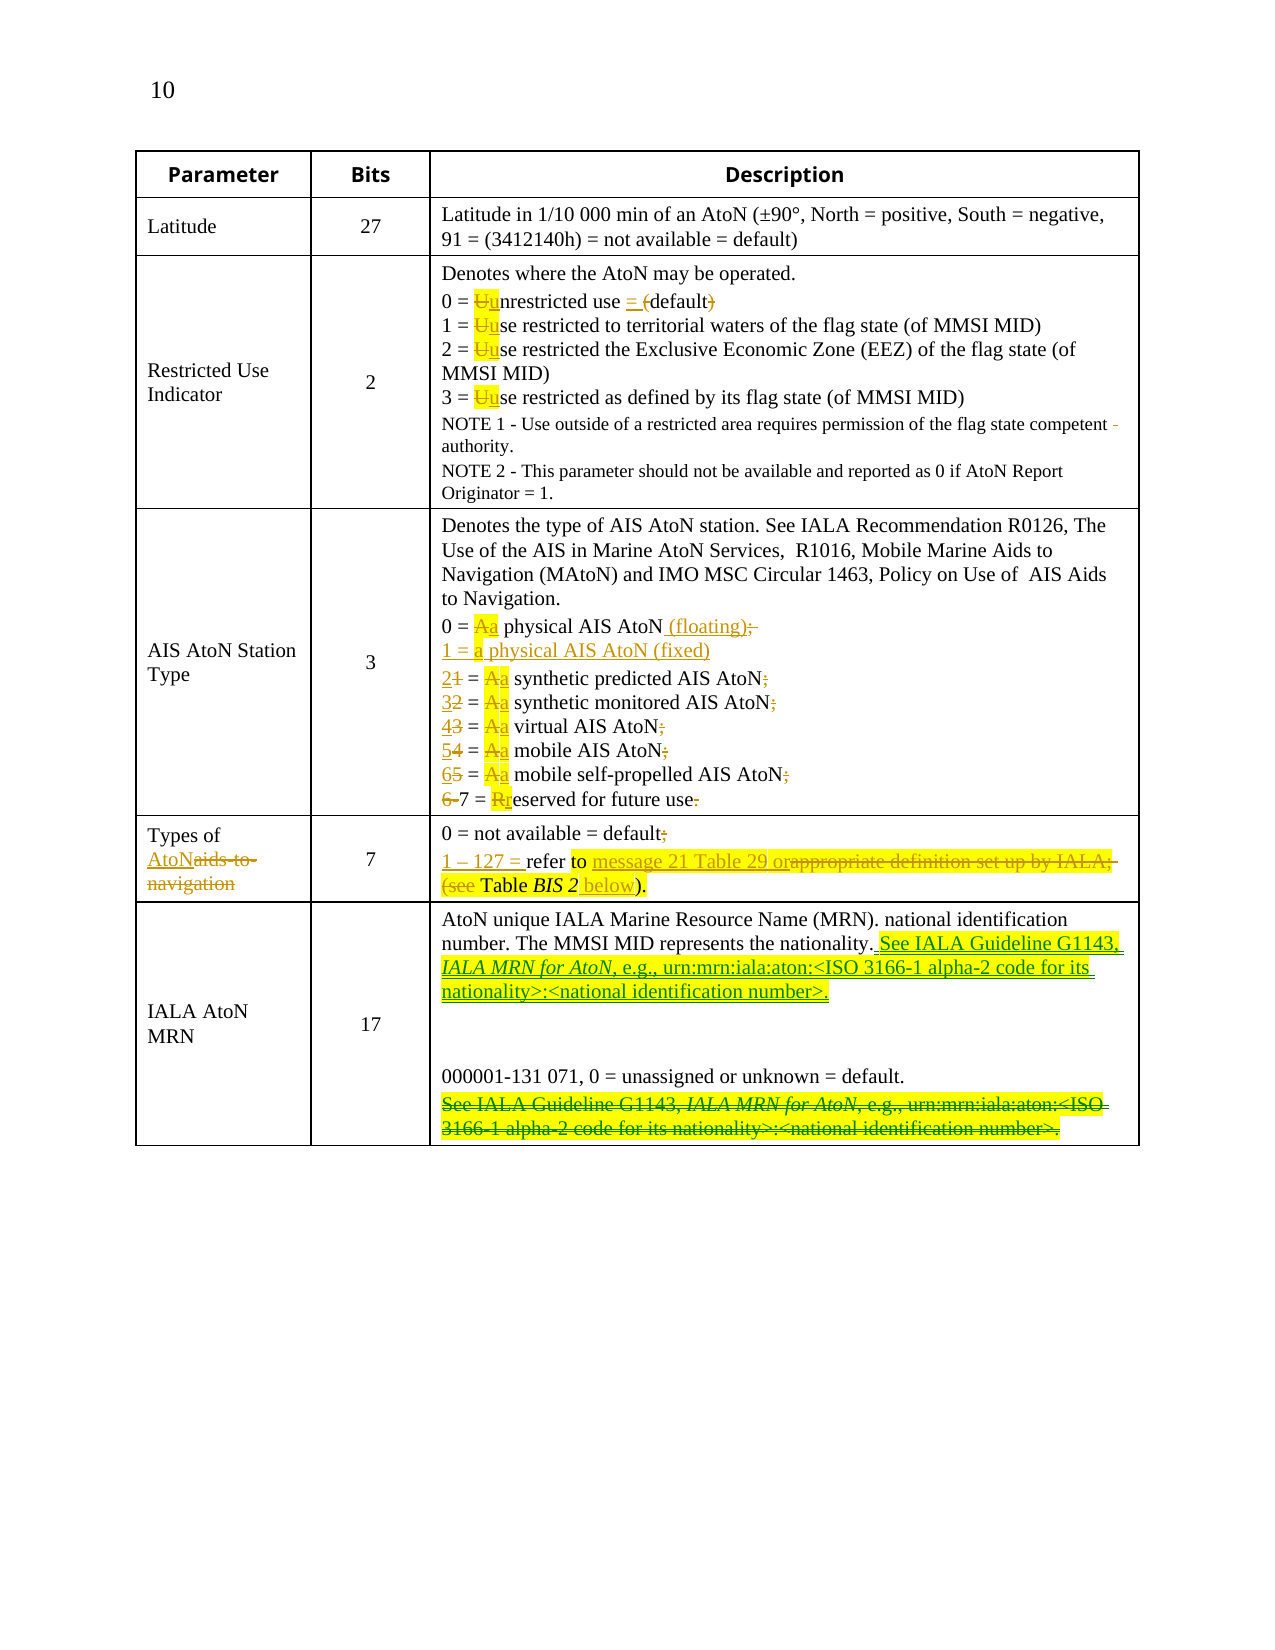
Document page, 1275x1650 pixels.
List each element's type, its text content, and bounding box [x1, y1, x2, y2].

table_header Bits [312, 152, 429, 197]
table_cell 17 [312, 903, 429, 1144]
table_cell AtoN unique IALA Marine Resource Name (MRN). national identification number. The MMSI MID represents the nationality. 000001-131 071, 0 = unassigned or unknown = default. [431, 903, 1138, 1144]
table_cell Latitude in 1/10 000 min of an AtoN (±90°, North = positive, South = negative, 91 = (3412140h) = not available = default) [431, 198, 1138, 255]
table_cell Types of [137, 816, 310, 901]
table_header Description [431, 152, 1138, 197]
table_cell AIS AtoN Station Type [137, 509, 310, 815]
table_cell Denotes the type of AIS AtoN station. See IALA Recommendation R0126, The Use of the AIS in Marine AtoN Services, R1016, Mobile Marine Aids to Navigation (MAtoN) and IMO MSC Circular 1463, Policy on Use of AIS Aids to Navigation. 0 = physical AIS AtoN = synthetic predicted AIS AtoN = synthetic monitored AIS AtoN = virtual AIS AtoN = mobile AIS AtoN = mobile self-propelled AIS AtoN 7 = eserved for future use [431, 509, 1138, 815]
table_cell Denotes where the AtoN may be operated. 0 = nrestricted use default 1 = se restricted to territorial waters of the flag state (of MMSI MID) 2 = se restricted the Exclusive Economic Zone (EEZ) of the flag state (of MMSI MID) 3 = se restricted as defined by its flag state (of MMSI MID) NOTE 1 - Use outside of a restricted area requires permission of the flag state competent authority. NOTE 2 - This parameter should not be available and reported as 0 if AtoN Report Originator = 1. [431, 256, 1138, 508]
table_header Parameter [137, 152, 310, 197]
table_cell 3 [312, 509, 429, 815]
table_cell 27 [312, 198, 429, 255]
table_cell IALA AtoN MRN [137, 903, 310, 1144]
table_cell 7 [312, 816, 429, 901]
table_cell 0 = not available = default refer to Table BIS 2). [431, 816, 1138, 901]
table_cell 2 [312, 256, 429, 508]
table_cell Latitude [137, 198, 310, 255]
table_cell Restricted Use Indicator [137, 256, 310, 508]
